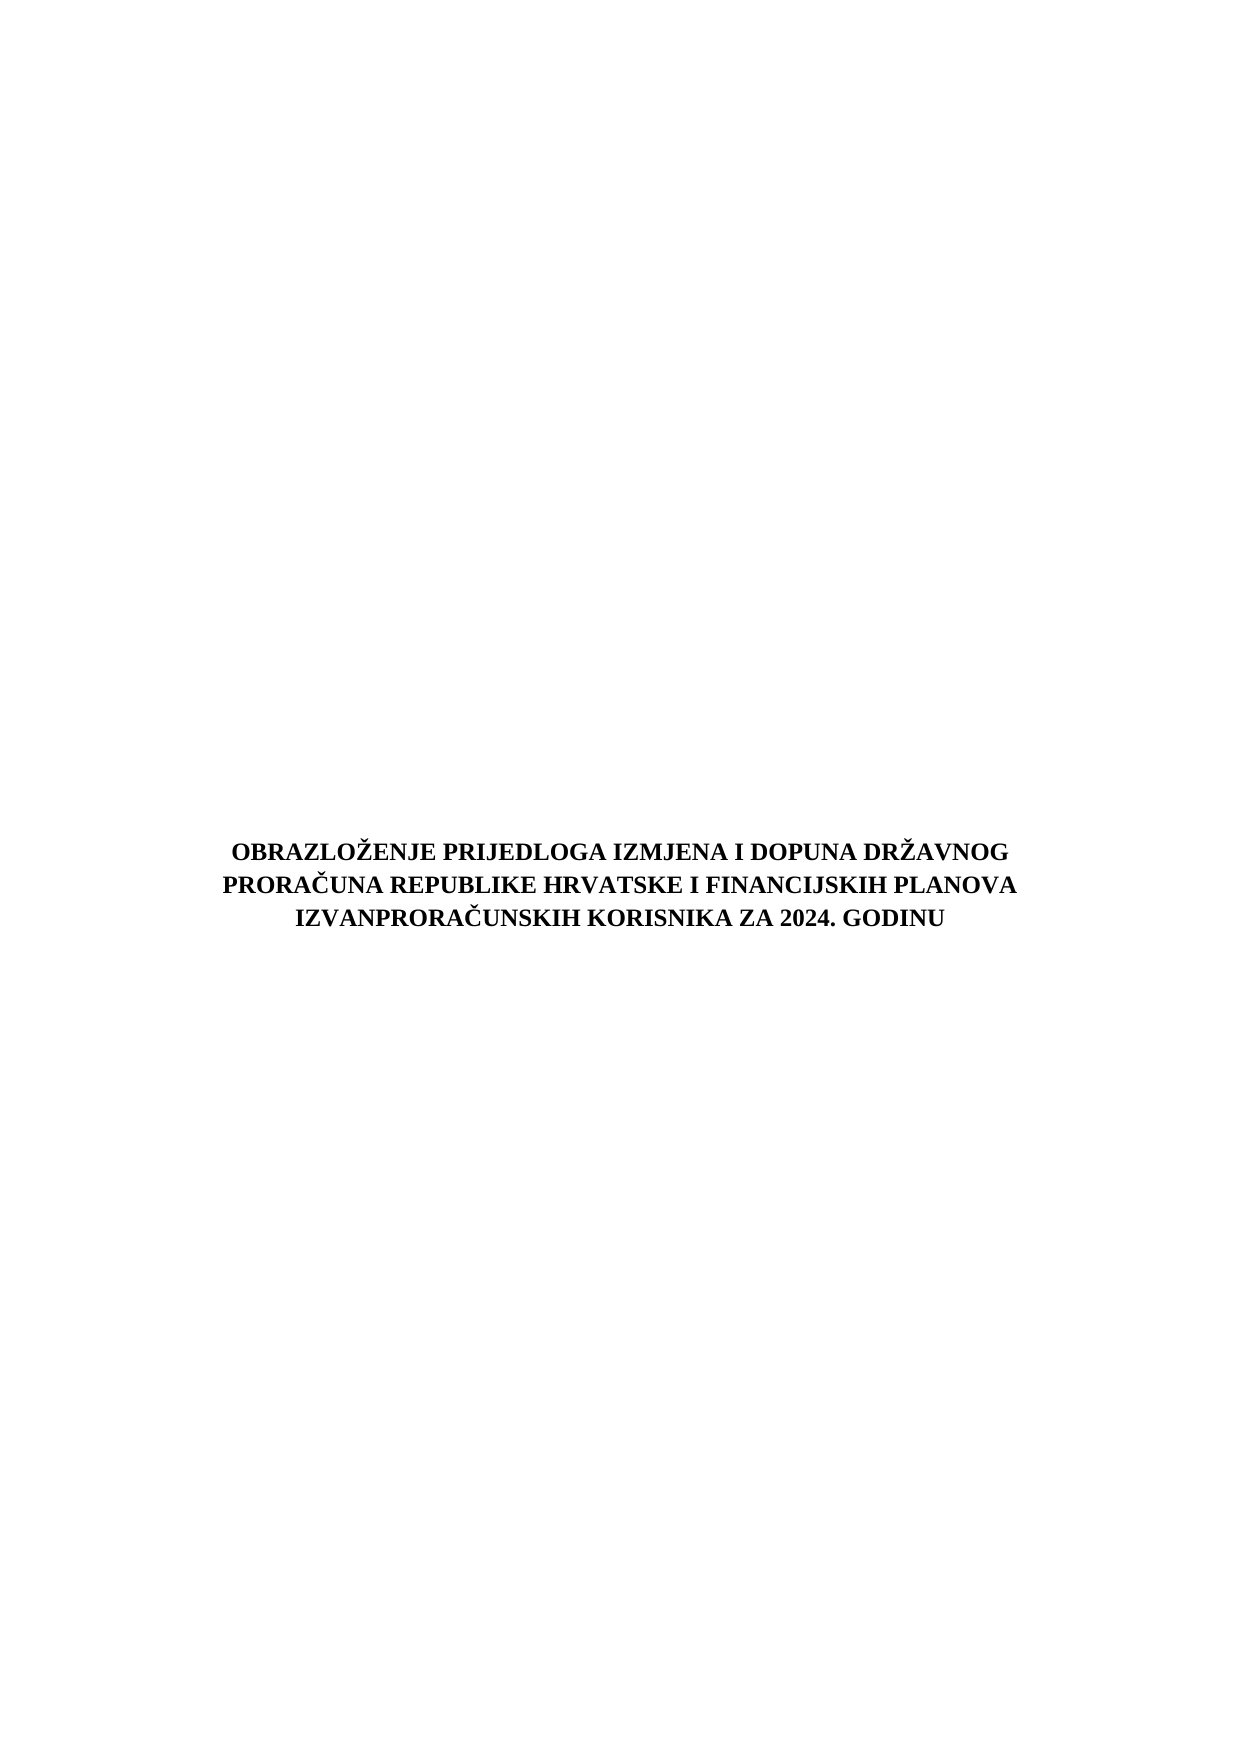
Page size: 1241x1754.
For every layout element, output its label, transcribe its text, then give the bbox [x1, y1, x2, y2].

text OBRAZLOŽENJE PRIJEDLOGA IZMJENA I DOPUNA DRŽAVNOG PRORAČUNA REPUBLIKE HRVATSKE I FINANCIJSKIH PLANOVA IZVANPRORAČUNSKIH KORISNIKA ZA 2024. GODINU [148, 837, 1093, 932]
